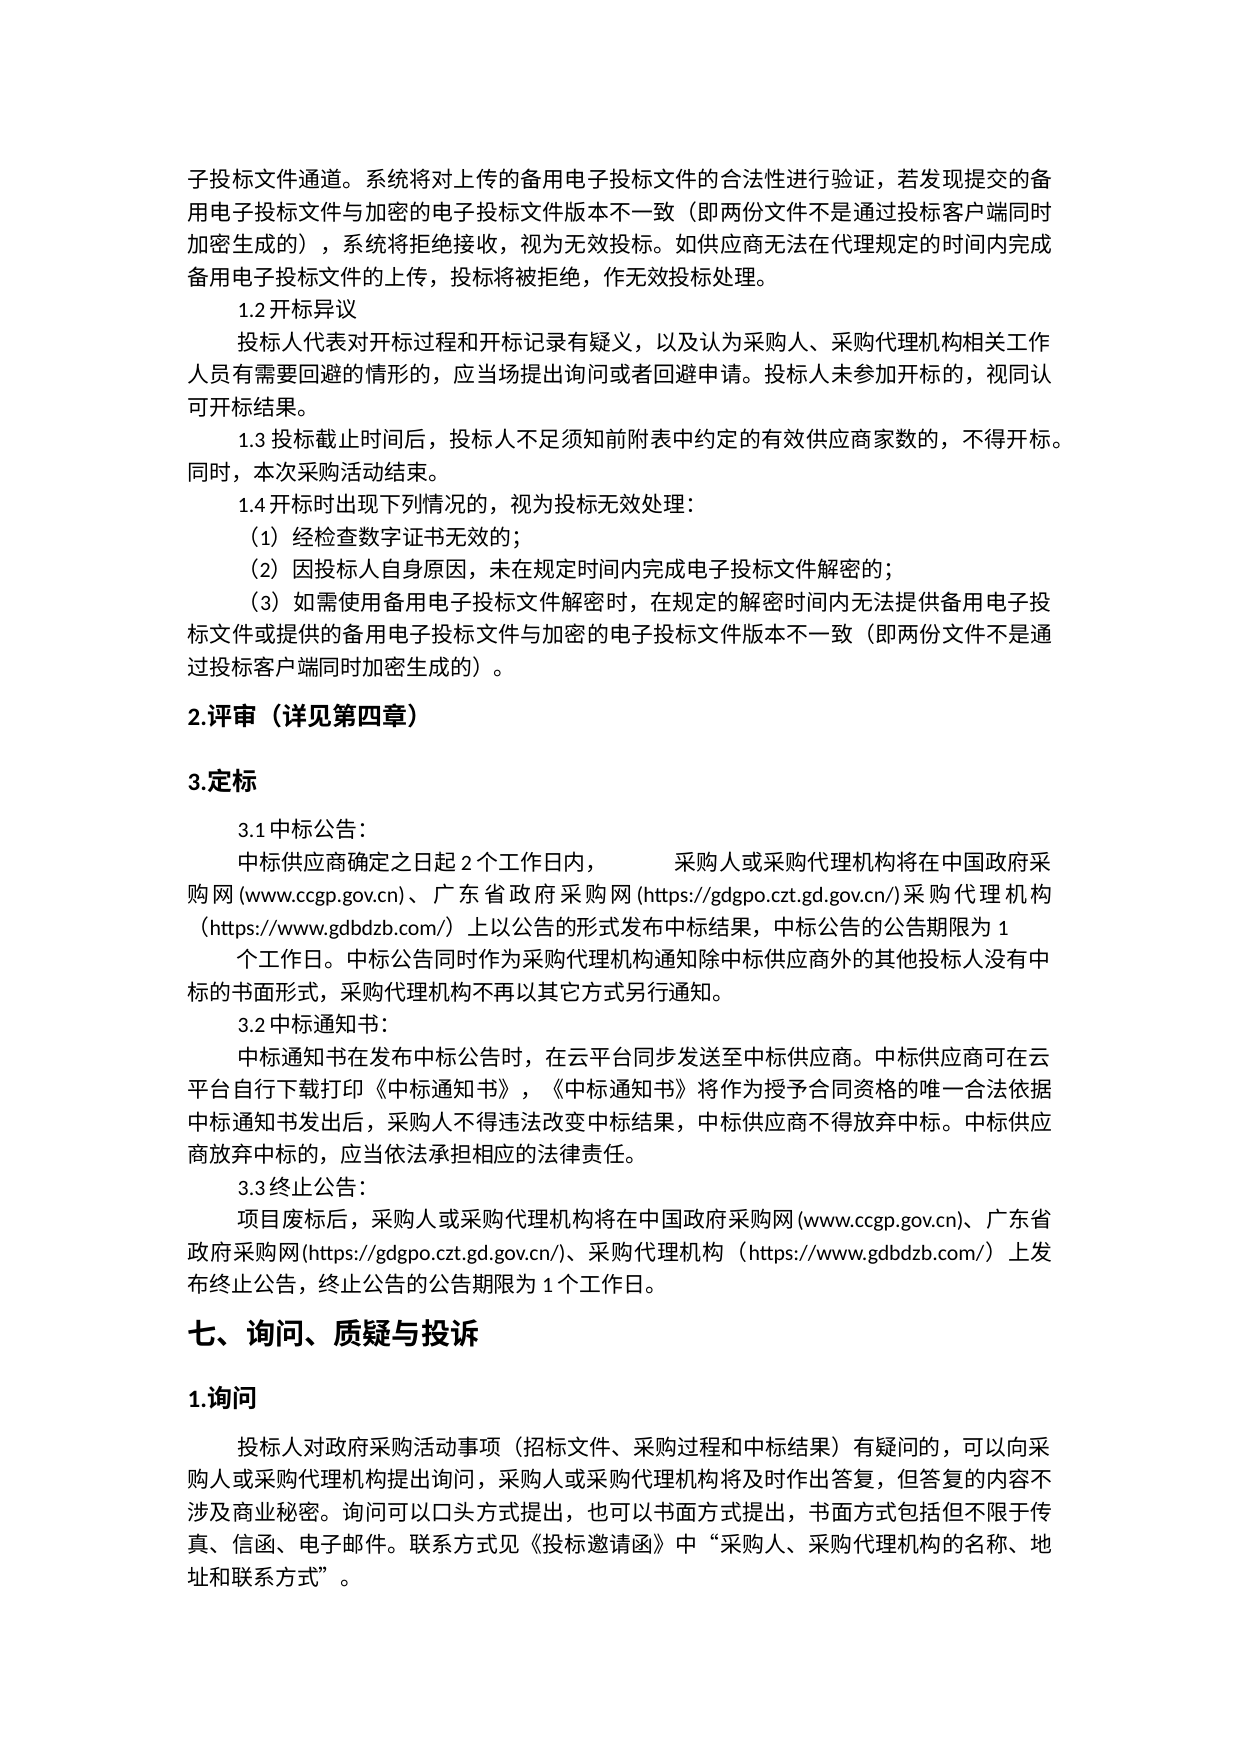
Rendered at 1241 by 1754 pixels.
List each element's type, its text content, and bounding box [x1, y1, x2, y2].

text （2）因投标人自身原因，未在规定时间内完成电子投标文件解密的； [187, 552, 1053, 584]
text 1.询问 [187, 1364, 1053, 1429]
text 投标人对政府采购活动事项（招标文件、采购过程和中标结果）有疑问的，可以向采购人或采购代理机构提出询问，采购人或采购代理机构将及时作出答复，但答复的内容不涉及商业秘密。询问可以口头方式提出，也可以书面方式提出，书面方式包括但不限于传真、信函、电子邮件。联系方式见《投标邀请函》中“采购人、采购代理机构的名称、地址和联系方式”。 [187, 1429, 1053, 1592]
text 项目废标后，采购人或采购代理机构将在中国政府采购网(www.ccgp.gov.cn)、广东省政府采购网(https://gdgpo.czt.gd.gov.cn/)、采购代理机构（https://www.gdbdzb.com/）上发布终止公告，终止公告的公告期限为1个工作日。 [187, 1202, 1053, 1299]
text 1.4开标时出现下列情况的，视为投标无效处理： [187, 487, 1053, 519]
text 3.2中标通知书： [187, 1007, 1053, 1039]
text 中标通知书在发布中标公告时，在云平台同步发送至中标供应商。中标供应商可在云平台自行下载打印《中标通知书》，《中标通知书》将作为授予合同资格的唯一合法依据。中标通知书发出后，采购人不得违法改变中标结果，中标供应商不得放弃中标。中标供应商放弃中标的，应当依法承担相应的法律责任。 [187, 1039, 1053, 1169]
text （1）经检查数字证书无效的； [187, 519, 1053, 552]
text 3.1中标公告： [187, 812, 1053, 844]
text （3）如需使用备用电子投标文件解密时，在规定的解密时间内无法提供备用电子投标文件或提供的备用电子投标文件与加密的电子投标文件版本不一致（即两份文件不是通过投标客户端同时加密生成的）。 [187, 584, 1053, 682]
text 3.3终止公告： [187, 1169, 1053, 1202]
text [187, 162, 1053, 292]
text 2.评审（详见第四章） [187, 682, 1053, 747]
text 中标供应商确定之日起2个工作日内， 采购人或采购代理机构将在中国政府采购网(www.ccgp.gov.cn)、广东省政府采购网(https://gdgpo.czt.gd.gov.cn/)采购代理机构（https://www.gdbdzb.com/）上以公告的形式发布中标结果，中标公告的公告期限为 1 个工作日。中标公告同时作为采购代理机构通知除中标供应商外的其他投标人没有中标的书面形式，采购代理机构不再以其它方式另行通知。 [187, 844, 1053, 1007]
text 投标人代表对开标过程和开标记录有疑义，以及认为采购人、采购代理机构相关工作人员有需要回避的情形的，应当场提出询问或者回避申请。投标人未参加开标的，视同认可开标结果。 [187, 324, 1053, 422]
text 1.2开标异议 [187, 292, 1053, 324]
text 1.3 投标截止时间后，投标人不足须知前附表中约定的有效供应商家数的，不得开标。同时，本次采购活动结束。 [187, 422, 1053, 487]
text 3.定标 [187, 747, 1053, 812]
text 七、询问、质疑与投诉 [187, 1299, 1053, 1364]
